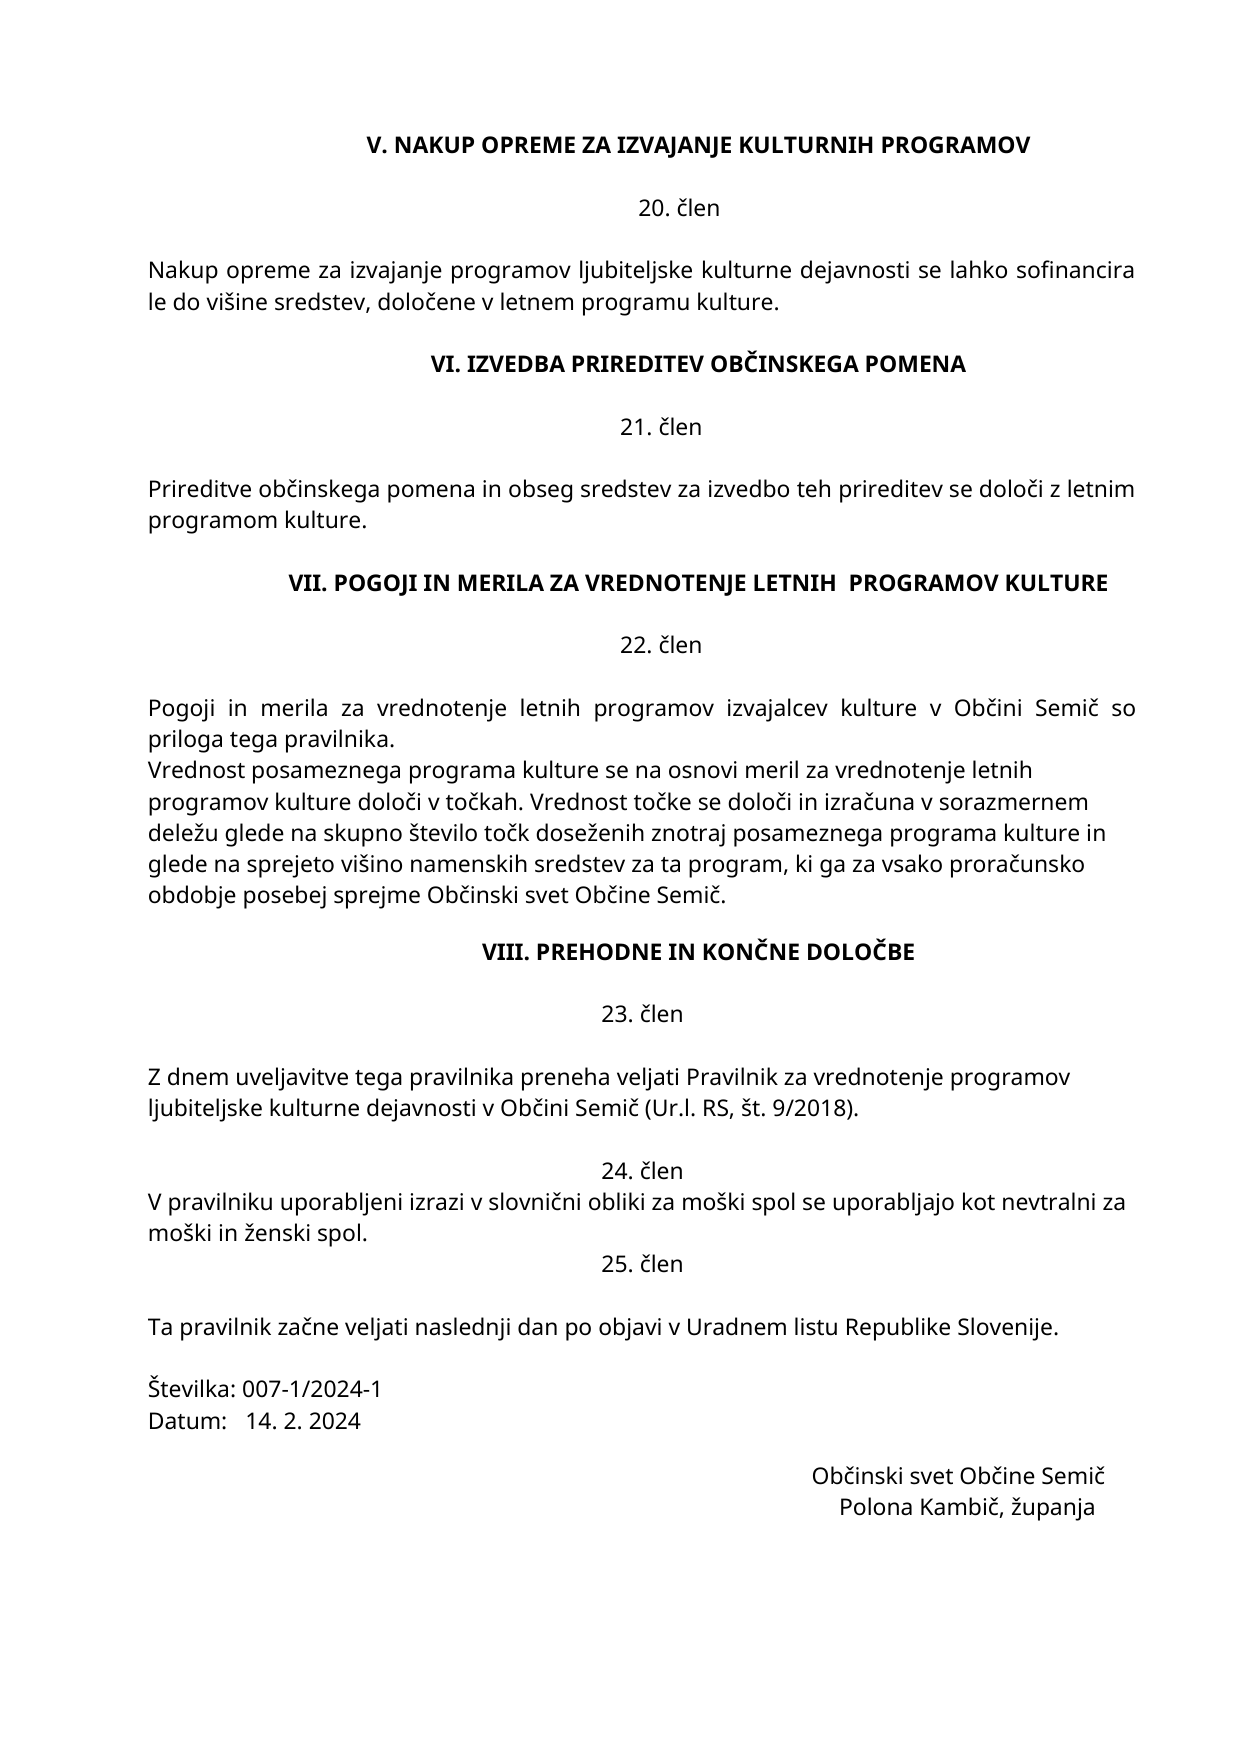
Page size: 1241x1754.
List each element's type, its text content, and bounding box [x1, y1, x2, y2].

text 25. člen [148, 1248, 1137, 1280]
text Prireditve občinskega pomena in obseg sredstev za izvedbo teh prireditev se določi z letnim programom kulture. [148, 473, 1137, 535]
text VIII. PREHODNE IN KONČNE DOLOČBE [260, 936, 1137, 967]
text VII. POGOJI IN MERILA ZA VREDNOTENJE LETNIH PROGRAMOV KULTURE [260, 567, 1137, 598]
text Polona Kambič, županja [148, 1491, 1137, 1522]
text 23. člen [148, 998, 1137, 1030]
text Vrednost posameznega programa kulture se na osnovi meril za vrednotenje letnih programov kulture določi v točkah. Vrednost točke se določi in izračuna v sorazmernem deležu glede na skupno število točk doseženih znotraj posameznega programa kulture in glede na sprejeto višino namenskih sredstev za ta program, ki ga za vsako proračunsko obdobje posebej sprejme Občinski svet Občine Semič. [148, 754, 1137, 910]
text Ta pravilnik začne veljati naslednji dan po objavi v Uradnem listu Republike Slovenije. [148, 1311, 1137, 1342]
text Nakup opreme za izvajanje programov ljubiteljske kulturne dejavnosti se lahko sofinancira le do višine sredstev, določene v letnem programu kulture. [148, 254, 1137, 317]
text Datum: 14. 2. 2024 [148, 1405, 1137, 1436]
text VI. IZVEDBA PRIREDITEV OBČINSKEGA POMENA [260, 348, 1137, 379]
text 20. člen [148, 192, 1137, 223]
text V. NAKUP OPREME ZA IZVAJANJE KULTURNIH PROGRAMOV [260, 129, 1137, 160]
text Z dnem uveljavitve tega pravilnika preneha veljati Pravilnik za vrednotenje programov ljubiteljske kulturne dejavnosti v Občini Semič (Ur.l. RS, št. 9/2018). [148, 1061, 1137, 1123]
text Pogoji in merila za vrednotenje letnih programov izvajalcev kulture v Občini Semič so priloga tega pravilnika. [148, 692, 1137, 754]
text Občinski svet Občine Semič [148, 1460, 1137, 1491]
text 21. člen [185, 410, 1137, 442]
text 22. člen [148, 629, 1137, 660]
text Številka: 007-1/2024-1 [148, 1373, 1137, 1405]
text V pravilniku uporabljeni izrazi v slovnični obliki za moški spol se uporabljajo kot nevtralni za moški in ženski spol. [148, 1186, 1137, 1248]
text 24. člen [148, 1155, 1137, 1186]
